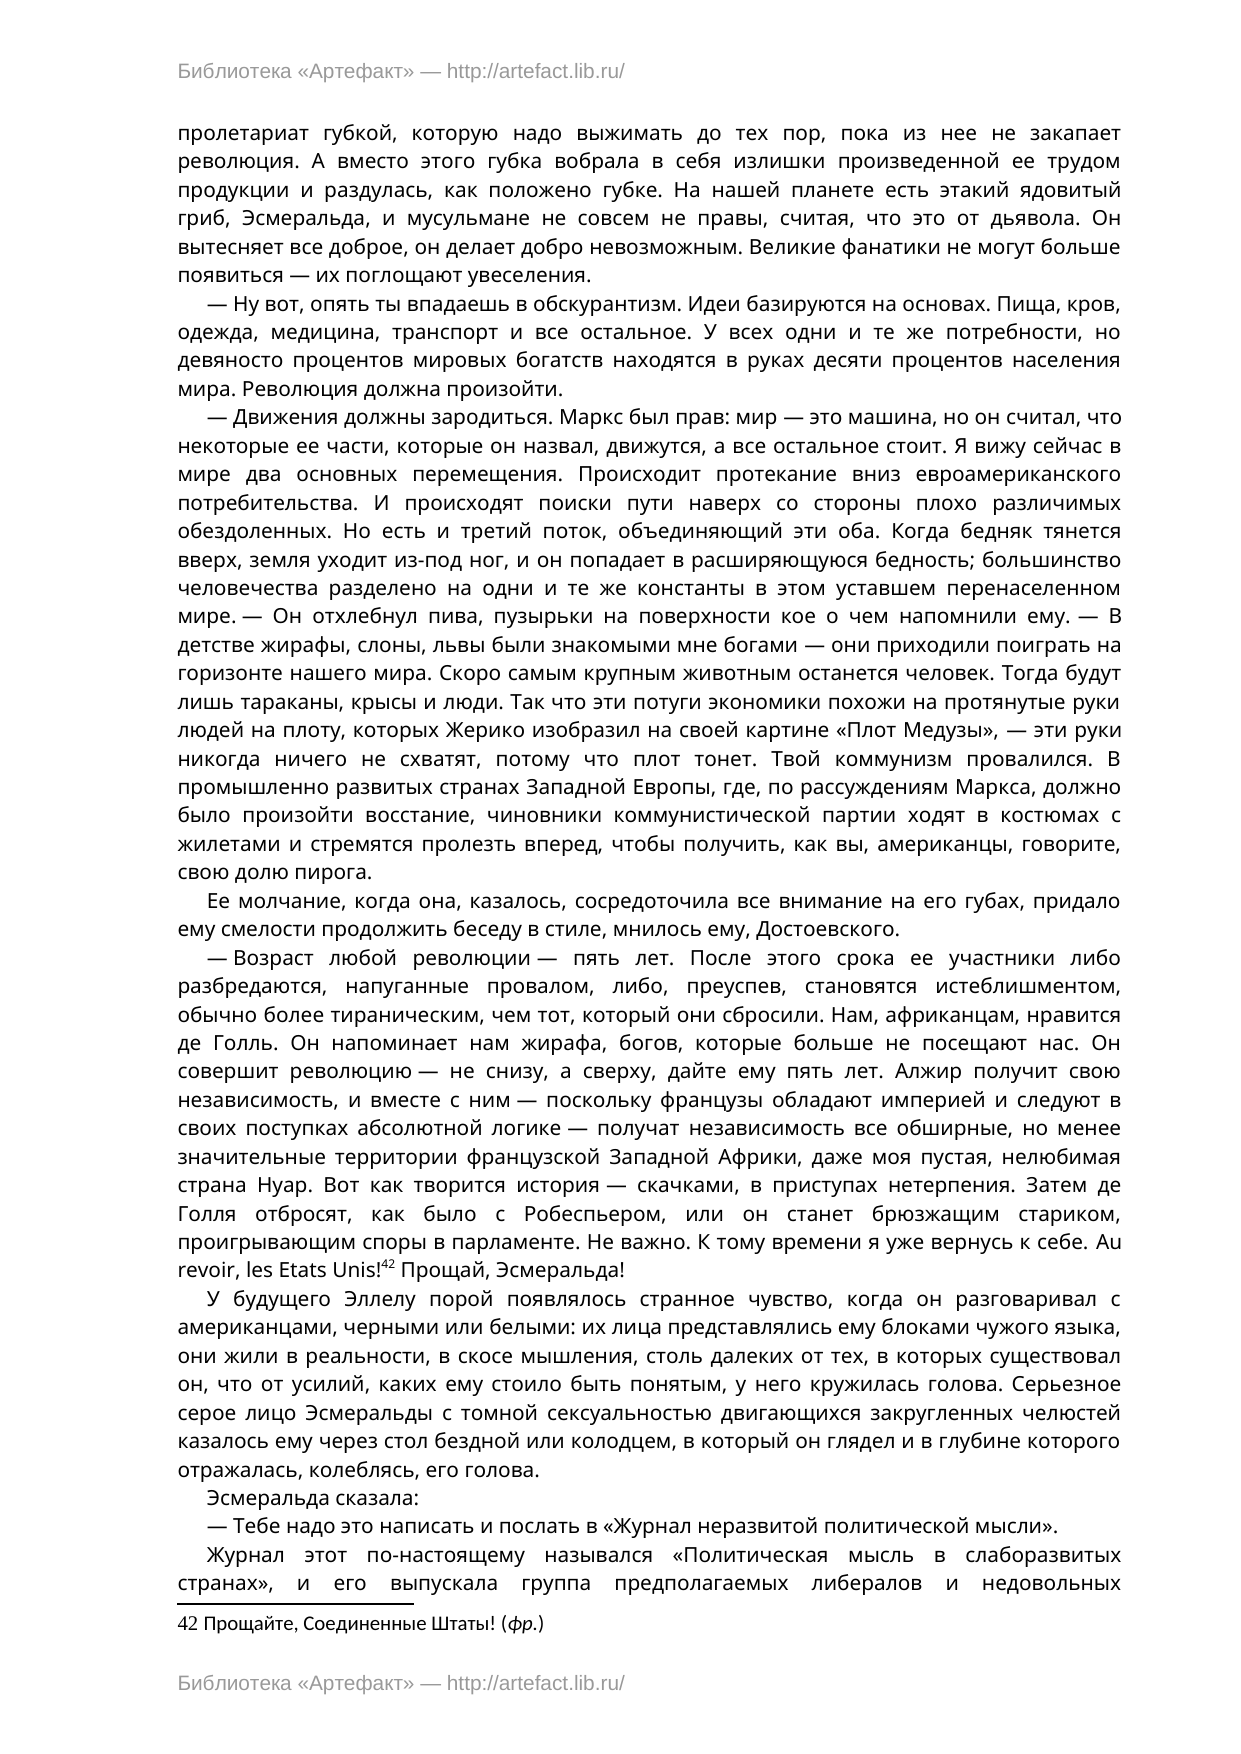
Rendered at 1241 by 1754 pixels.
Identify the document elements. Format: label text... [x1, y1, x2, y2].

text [177, 118, 1122, 289]
text — Возраст любой революции — пять лет. После этого срока ее участники либо разбредаются, напуганные провалом, либо, преуспев, становятся истеблишментом, обычно более тираническим, чем тот, который они сбросили. Нам, африканцам, нравится де Голль. Он напоминает нам жирафа, богов, которые больше не посещают нас. Он совершит революцию — не снизу, а сверху, дайте ему пять лет. Алжир получит свою независимость, и вместе с ним — поскольку французы обладают империей и следуют в своих поступках абсолютной логике — получат независимость все обширные, но менее значительные территории французской Западной Африки, даже моя пустая, нелюбимая страна Нуар. Вот как творится история — скачками, в приступах нетерпения. Затем де Голля отбросят, как было с Робеспьером, или он станет брюзжащим стариком, проигрывающим споры в парламенте. Не важно. К тому времени я уже вернусь к себе. Au revoir, les Etats Unis! Прощай, Эсмеральда! [177, 943, 1122, 1284]
text — Движения должны зародиться. Маркс был прав: мир — это машина, но он считал, что некоторые ее части, которые он назвал, движутся, а все остальное стоит. Я вижу сейчас в мире два основных перемещения. Происходит протекание вниз евроамериканского потребительства. И происходят поиски пути наверх со стороны плохо различимых обездоленных. Но есть и третий поток, объединяющий эти оба. Когда бедняк тянется вверх, земля уходит из-под ног, и он попадает в расширяющуюся бедность; большинство человечества разделено на одни и те же константы в этом уставшем перенаселенном мире. — Он отхлебнул пива, пузырьки на поверхности кое о чем напомнили ему. — В детстве жирафы, слоны, львы были знакомыми мне богами — они приходили поиграть на горизонте нашего мира. Скоро самым крупным животным останется человек. Тогда будут лишь тараканы, крысы и люди. Так что эти потуги экономики похожи на протянутые руки людей на плоту, которых Жерико изобразил на своей картине «Плот Медузы», — эти руки никогда ничего не схватят, потому что плот тонет. Твой коммунизм провалился. В промышленно развитых странах Западной Европы, где, по рассуждениям Маркса, должно было произойти восстание, чиновники коммунистической партии ходят в костюмах с жилетами и стремятся пролезть вперед, чтобы получить, как вы, американцы, говорите, свою долю пирога. [177, 402, 1122, 886]
text Ее молчание, когда она, казалось, сосредоточила все внимание на его губах, придало ему смелости продолжить беседу в стиле, мнилось ему, Достоевского. [177, 886, 1122, 943]
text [177, 1540, 1122, 1597]
text У будущего Эллелу порой появлялось странное чувство, когда он разговаривал с американцами, черными или белыми: их лица представлялись ему блоками чужого языка, они жили в реальности, в скосе мышления, столь далеких от тех, в которых существовал он, что от усилий, каких ему стоило быть понятым, у него кружилась голова. Серьезное серое лицо Эсмеральды с томной сексуальностью двигающихся закругленных челюстей казалось ему через стол бездной или колодцем, в который он глядел и в глубине которого отражалась, колеблясь, его голова. [177, 1284, 1122, 1483]
text Эсмеральда сказала: [177, 1483, 1122, 1512]
text — Тебе надо это написать и послать в «Журнал неразвитой политической мысли». [177, 1512, 1122, 1540]
text — Ну вот, опять ты впадаешь в обскурантизм. Идеи базируются на основах. Пища, кров, одежда, медицина, транспорт и все остальное. У всех одни и те же потребности, но девяносто процентов мировых богатств находятся в руках десяти процентов населения мира. Революция должна произойти. [177, 289, 1122, 402]
